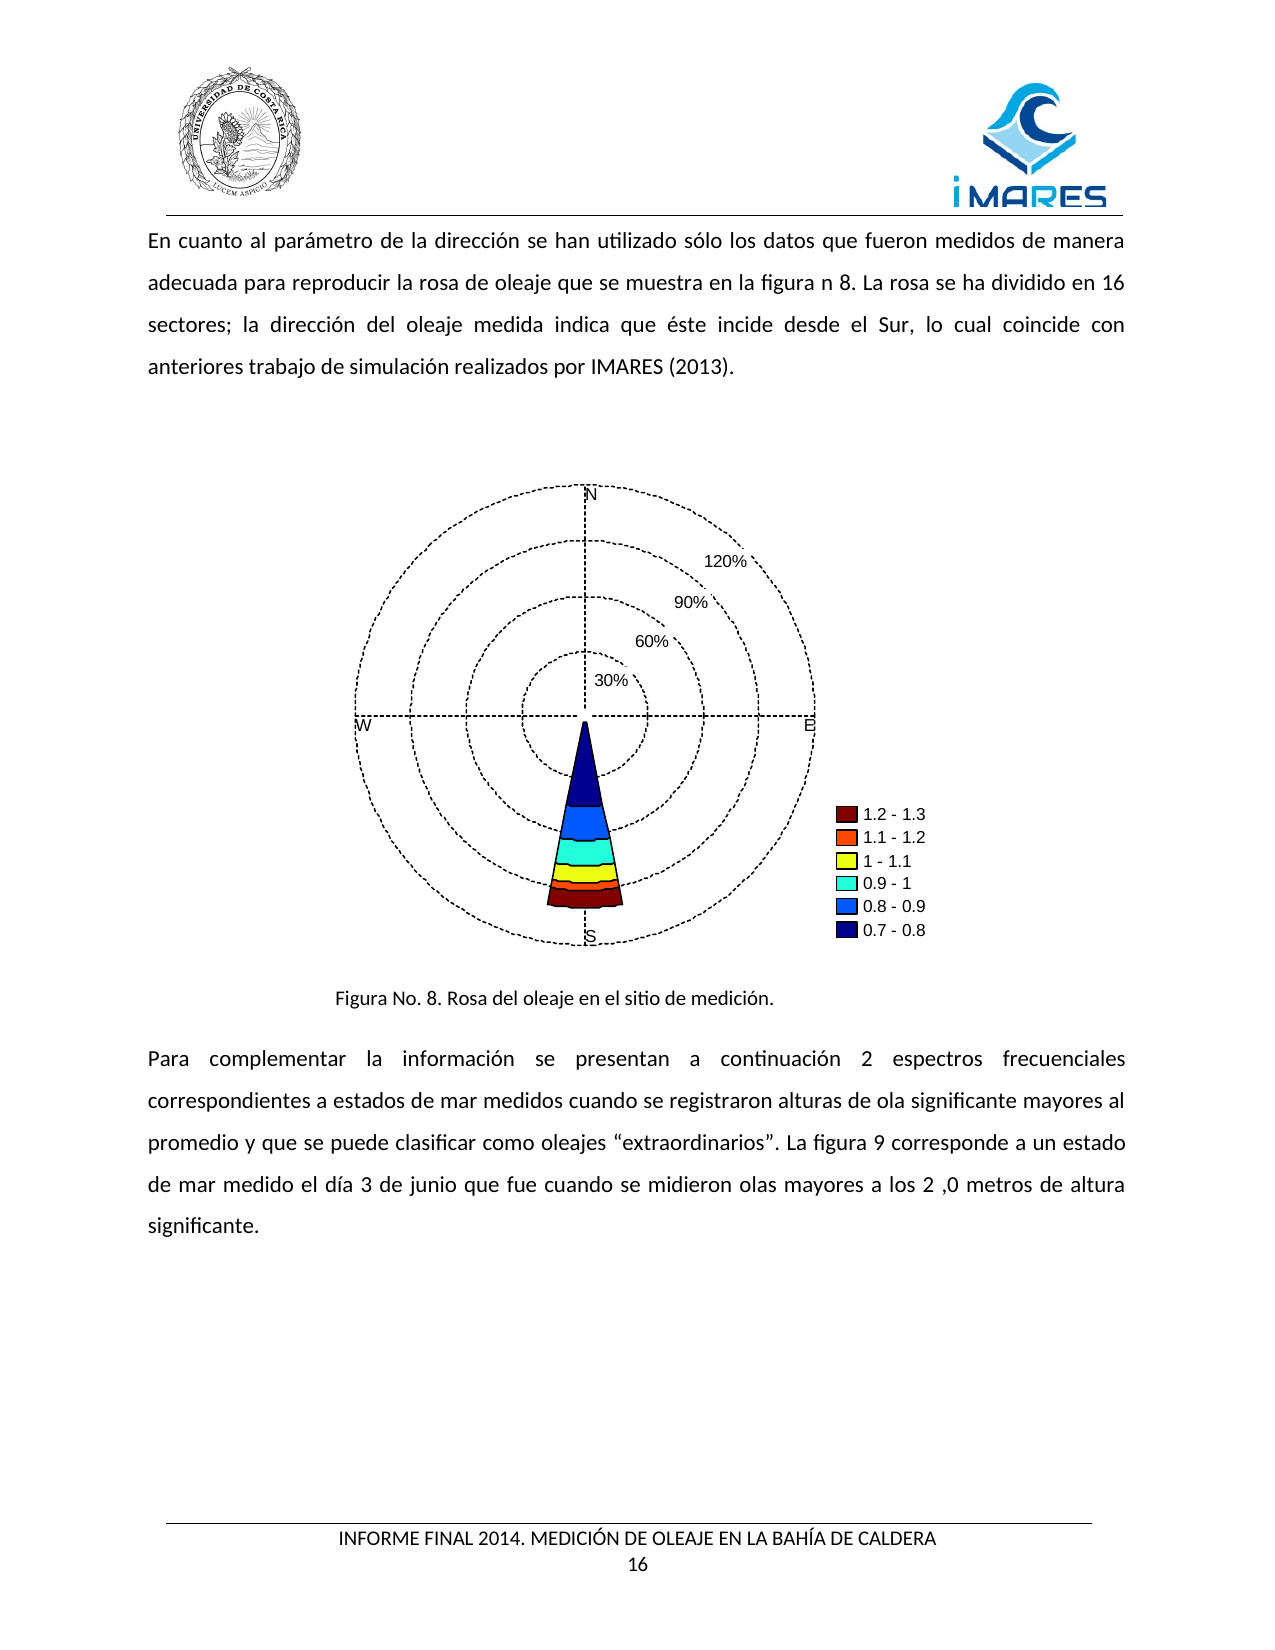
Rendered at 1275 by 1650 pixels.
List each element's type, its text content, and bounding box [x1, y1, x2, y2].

picture [953, 83, 1107, 205]
picture [1036, 190, 1052, 205]
text En cuanto al parámetro de la dirección se han utilizado sólo los datos que fueron medidos de manera adecuada para reproducir la rosa de oleaje que se muestra en la figura n 8. La rosa se ha dividido en 16 sectores; la dirección del oleaje medida indica que éste incide desde el Sur, lo cual coincide con anteriores trabajo de simulación realizados por IMARES (2013). [148, 226, 1127, 380]
text Para complementar la información se presentan a continuación 2 espectros frecuenciales correspondientes a estados de mar medidos cuando se registraron alturas de ola significante mayores al promedio y que se puede clasificar como oleajes “extraordinarios”. La figura 9 corresponde a un estado de mar medido el día 3 de junio que fue cuando se midieron olas mayores a los 2 de altura significante. [148, 1044, 1127, 1240]
picture [177, 66, 303, 204]
text Figura No. 8. Rosa del oleaje en el sitio de medición. [335, 985, 935, 1010]
